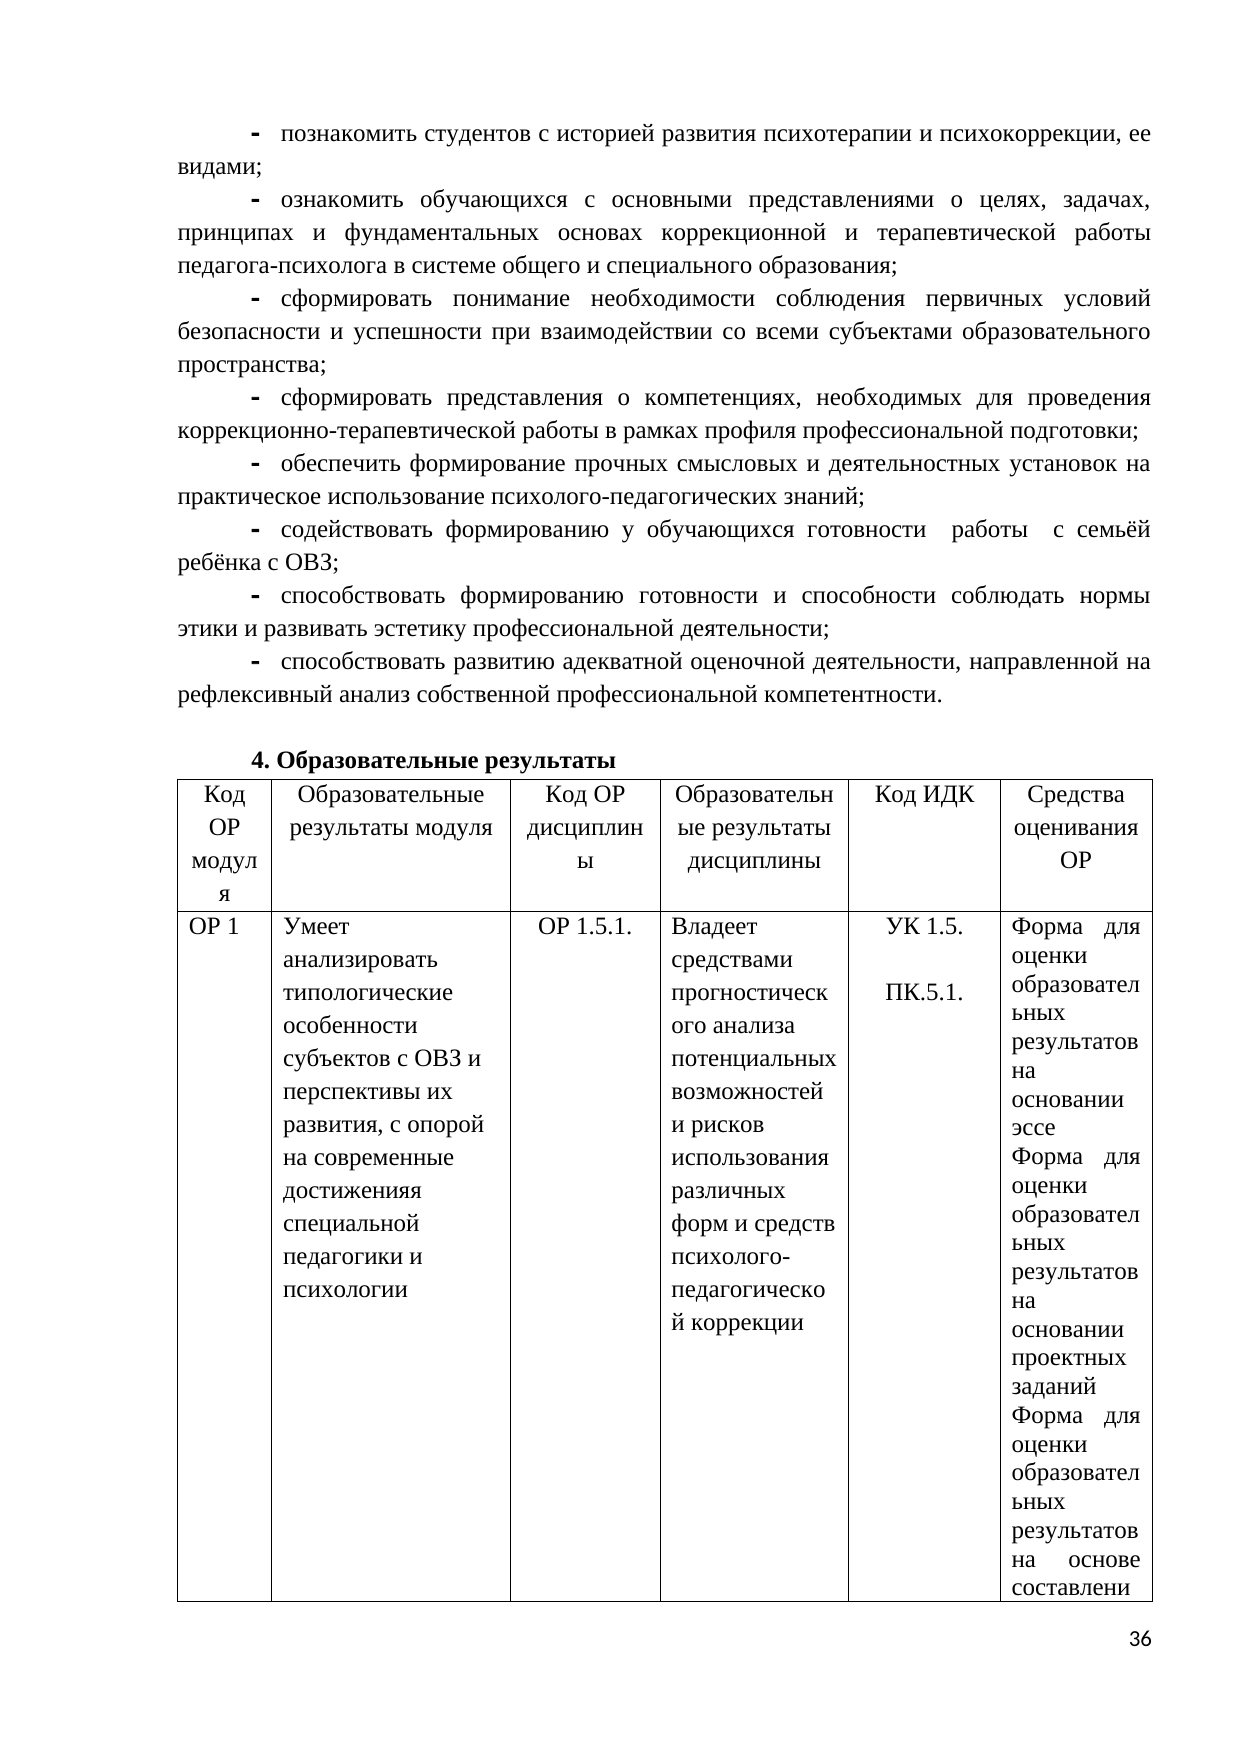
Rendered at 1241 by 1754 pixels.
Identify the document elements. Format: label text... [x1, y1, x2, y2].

list способствовать формированию готовности и способности соблюдать нормы этики и развивать эстетику профессиональной деятельности; [177, 580, 1152, 642]
list познакомить студентов с историей развития психотерапии и психокоррекции, ее видами; [177, 118, 1152, 180]
table_cell ОР 1 [178, 912, 271, 1601]
table_header Образовательные результаты дисциплины [661, 780, 848, 911]
list способствовать развитию адекватной оценочной деятельности, направленной на рефлексивный анализ собственной профессиональной компетентности. [177, 646, 1152, 708]
text 4. Образовательные результаты [177, 746, 1152, 774]
list ознакомить обучающихся с основными представлениями о целях, задачах, принципах и фундаментальных основах коррекционной и терапевтической работы педагога-психолога в системе общего и специального образования; [177, 184, 1152, 279]
table_header Образовательные результаты модуля [272, 780, 510, 911]
list сформировать представления о компетенциях, необходимых для проведения коррекционно-терапевтической работы в рамках профиля профессиональной подготовки; [177, 382, 1152, 444]
table_header Код ИДК [849, 780, 1000, 911]
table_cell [272, 912, 510, 1601]
list обеспечить формирование прочных смысловых и деятельностных установок на практическое использование психолого-педагогических знаний; [177, 448, 1152, 510]
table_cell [1001, 912, 1152, 1601]
table_header Код ОР модуля [178, 780, 271, 911]
table_cell ОР 1.5.1. [511, 912, 660, 1601]
table_cell УК 1.5. ПК.5.1. [849, 912, 1000, 1601]
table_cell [661, 912, 848, 1601]
table_header Средства оценивания ОР [1001, 780, 1152, 911]
table_header Код ОР дисциплины [511, 780, 660, 911]
list содействовать формированию у обучающихся готовности работы с семьёй ребёнка с ОВЗ; [177, 514, 1152, 576]
list сформировать понимание необходимости соблюдения первичных условий безопасности и успешности при взаимодействии со всеми субъектами образовательного пространства; [177, 283, 1152, 378]
